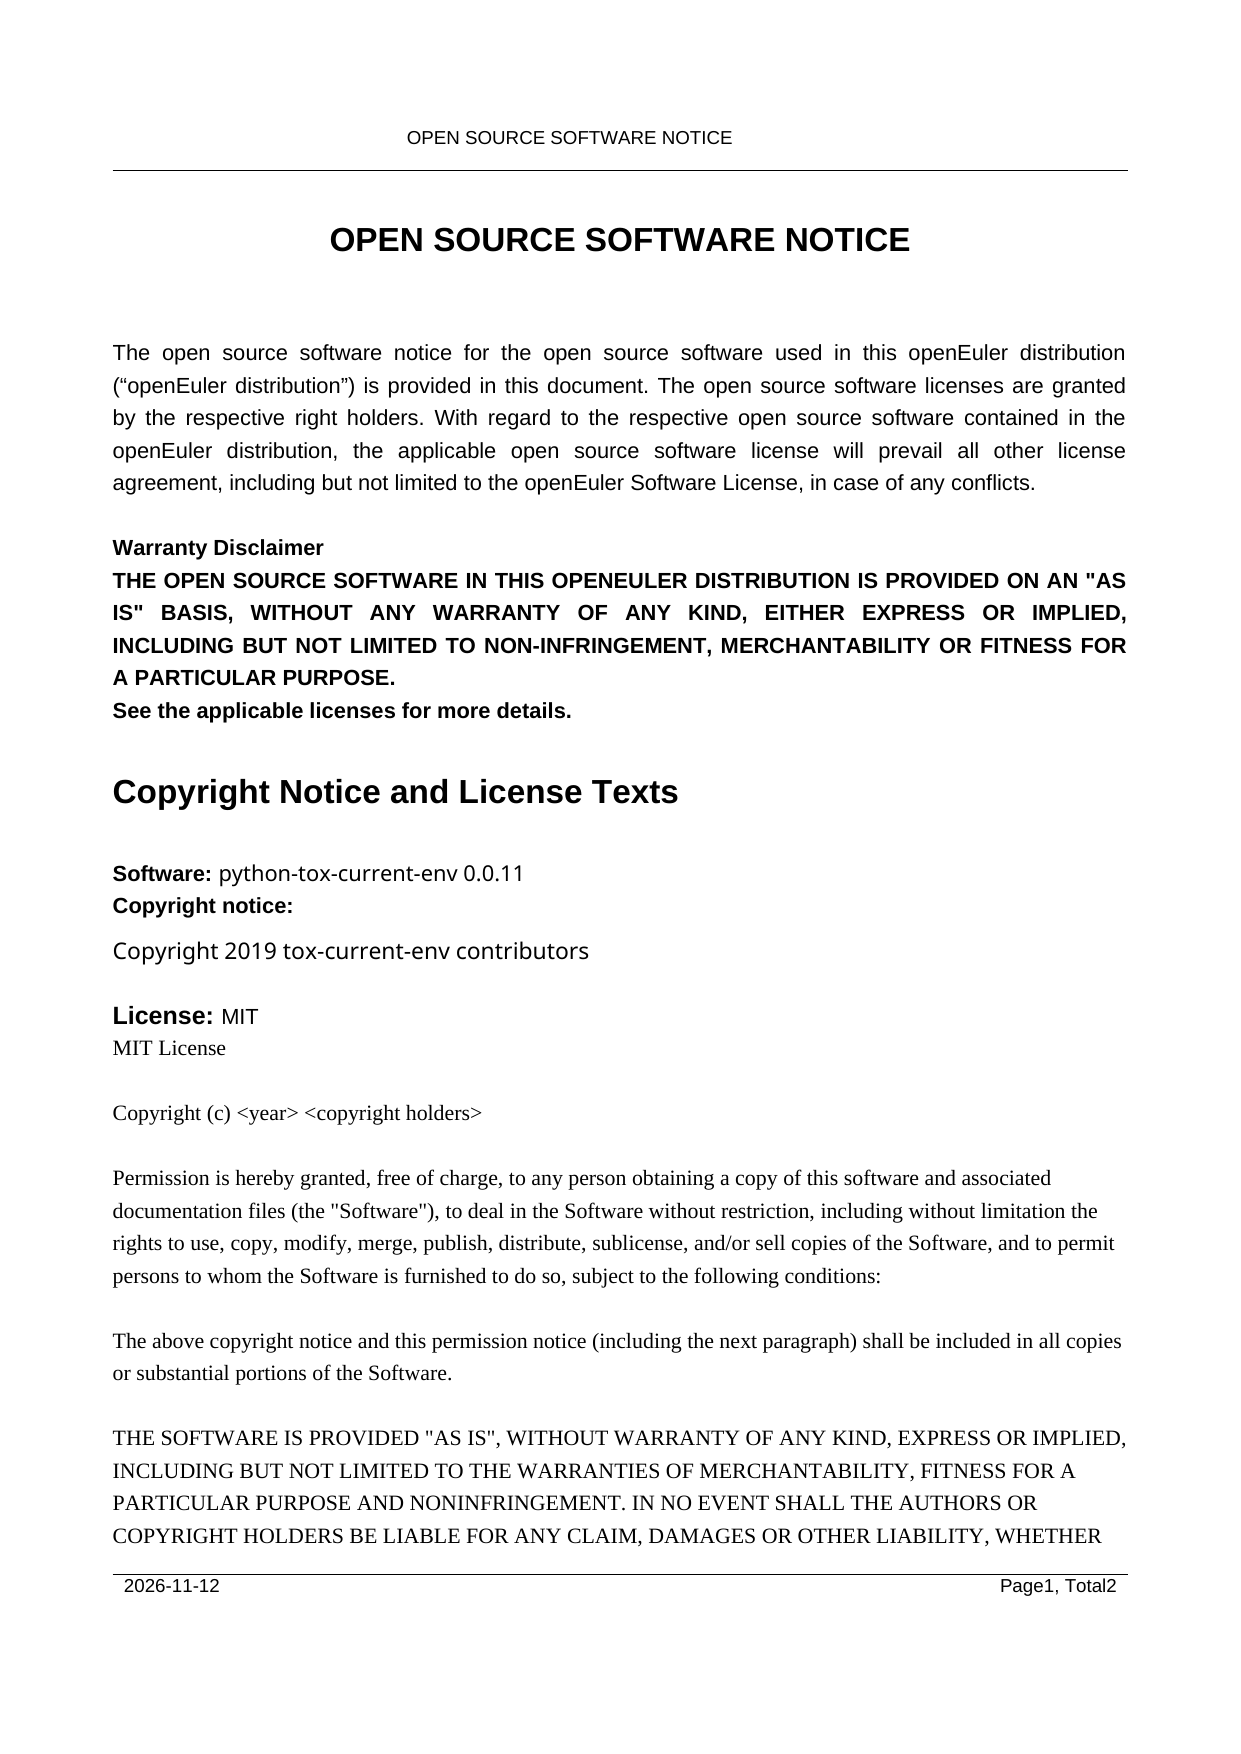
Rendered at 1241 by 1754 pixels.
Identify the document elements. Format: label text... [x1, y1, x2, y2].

title Software: python-tox-current-env 0.0.11 [112, 856, 1128, 889]
text OPEN SOURCE SOFTWARE NOTICE [112, 206, 1128, 271]
text The open source software notice for the open source software used in this openEuler distribution (“openEuler distribution”) is provided in this document. The open source software licenses are granted by the respective right holders. With regard to the respective open source software contained in the openEuler distribution, the applicable open source software license will prevail all other license agreement, including but not limited to the openEuler Software License, in case of any conflicts. [112, 336, 1128, 499]
text Warranty Disclaimer [112, 531, 1128, 564]
text Copyright Notice and License Texts [112, 759, 1128, 824]
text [112, 1031, 1128, 1551]
text THE OPEN SOURCE SOFTWARE IN THIS OPENEULER DISTRIBUTION IS PROVIDED ON AN "AS IS" BASIS, WITHOUT ANY WARRANTY OF ANY KIND, EITHER EXPRESS OR IMPLIED, INCLUDING BUT NOT LIMITED TO NON-INFRINGEMENT, MERCHANTABILITY OR FITNESS FOR A PARTICULAR PURPOSE. See the applicable licenses for more details. [112, 564, 1128, 726]
text License: MIT [112, 999, 1128, 1031]
text Copyright notice: [112, 889, 1128, 921]
text Copyright 2019 tox-current-env contributors [112, 934, 1128, 999]
